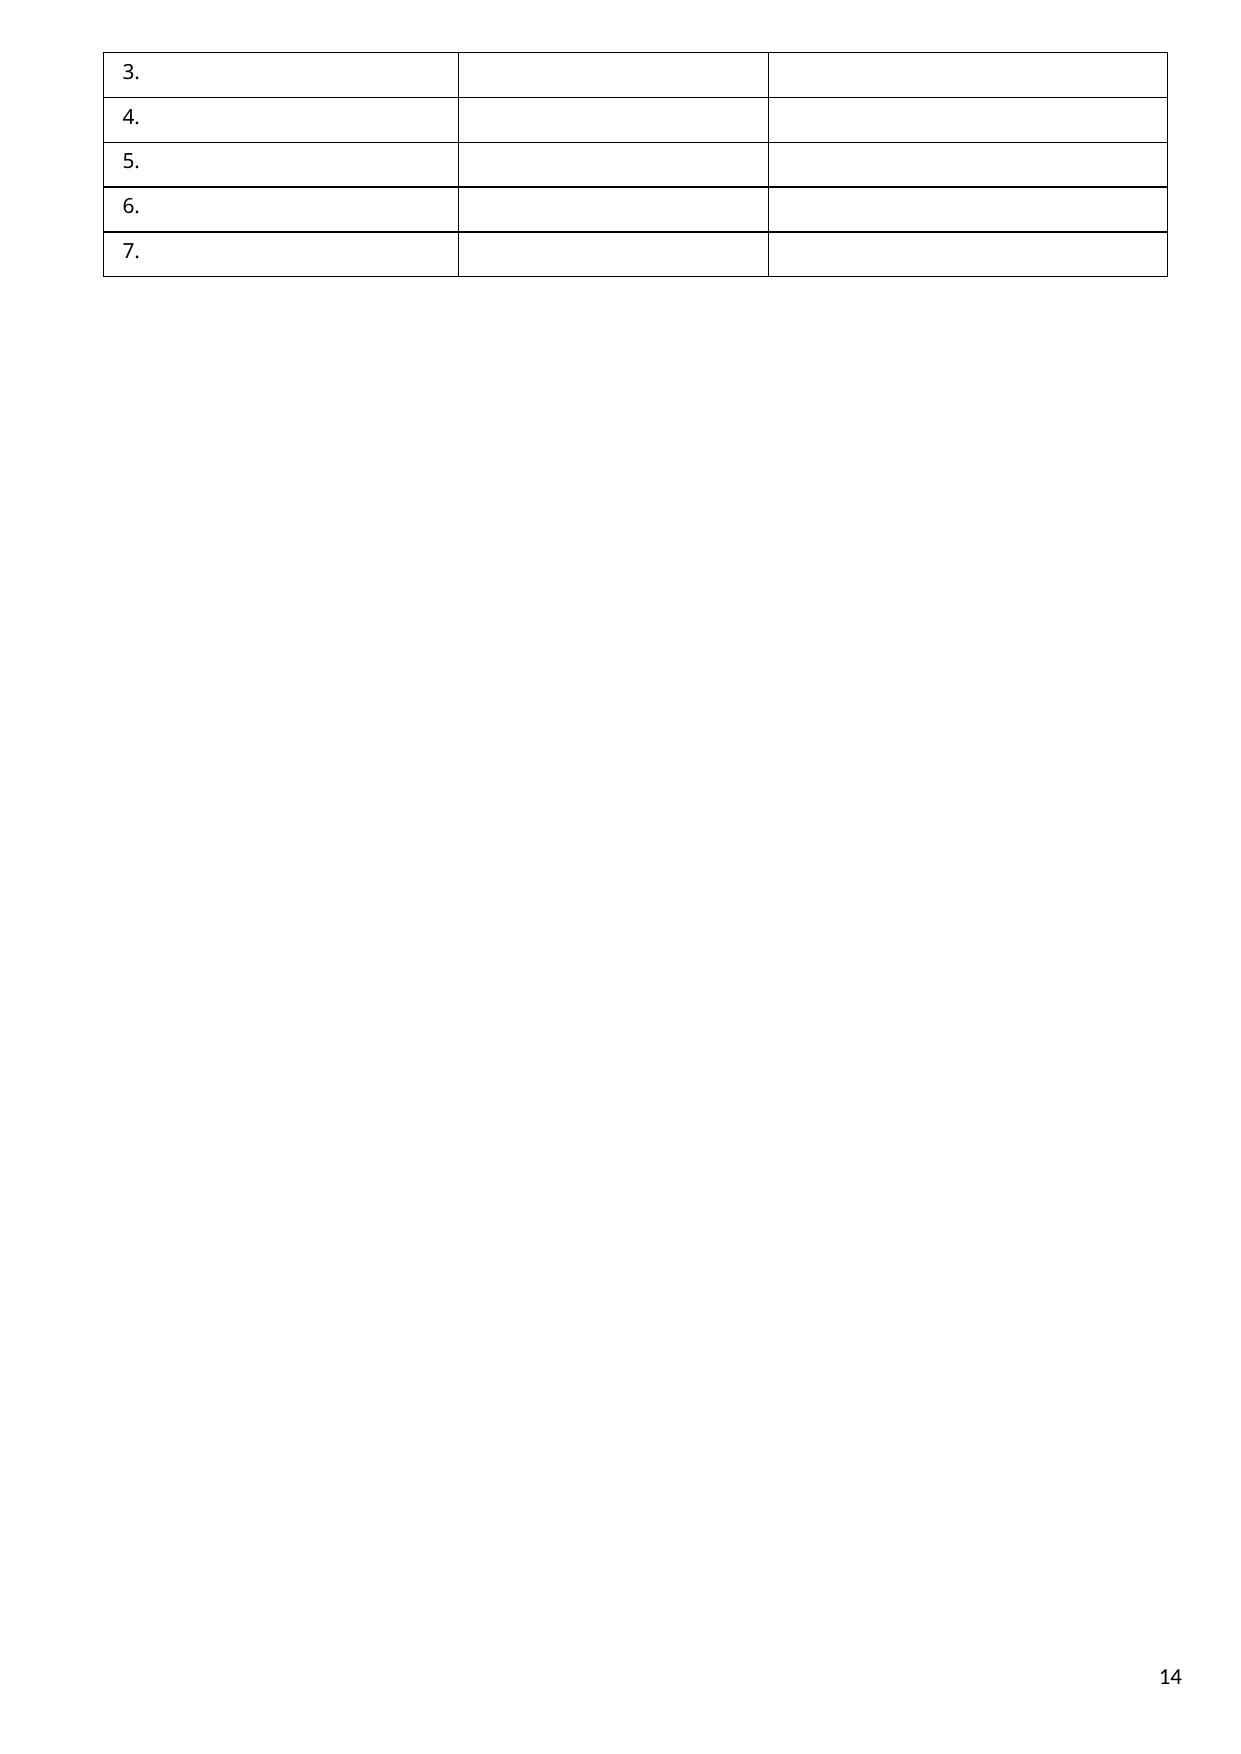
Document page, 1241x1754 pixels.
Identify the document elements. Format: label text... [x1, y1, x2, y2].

table_cell 5. [104, 143, 458, 186]
table_cell [459, 143, 768, 186]
table_cell [459, 188, 768, 231]
table_cell 6. [104, 188, 458, 231]
table_cell [769, 98, 1167, 142]
table_cell 7. [104, 233, 458, 276]
table_cell [459, 233, 768, 276]
table_cell [769, 143, 1167, 186]
table_cell 3. [104, 53, 458, 97]
table_cell [769, 188, 1167, 231]
table_cell [769, 233, 1167, 276]
table_cell [769, 53, 1167, 97]
table_cell [459, 98, 768, 142]
table_cell [459, 53, 768, 97]
table_cell 4. [104, 98, 458, 142]
